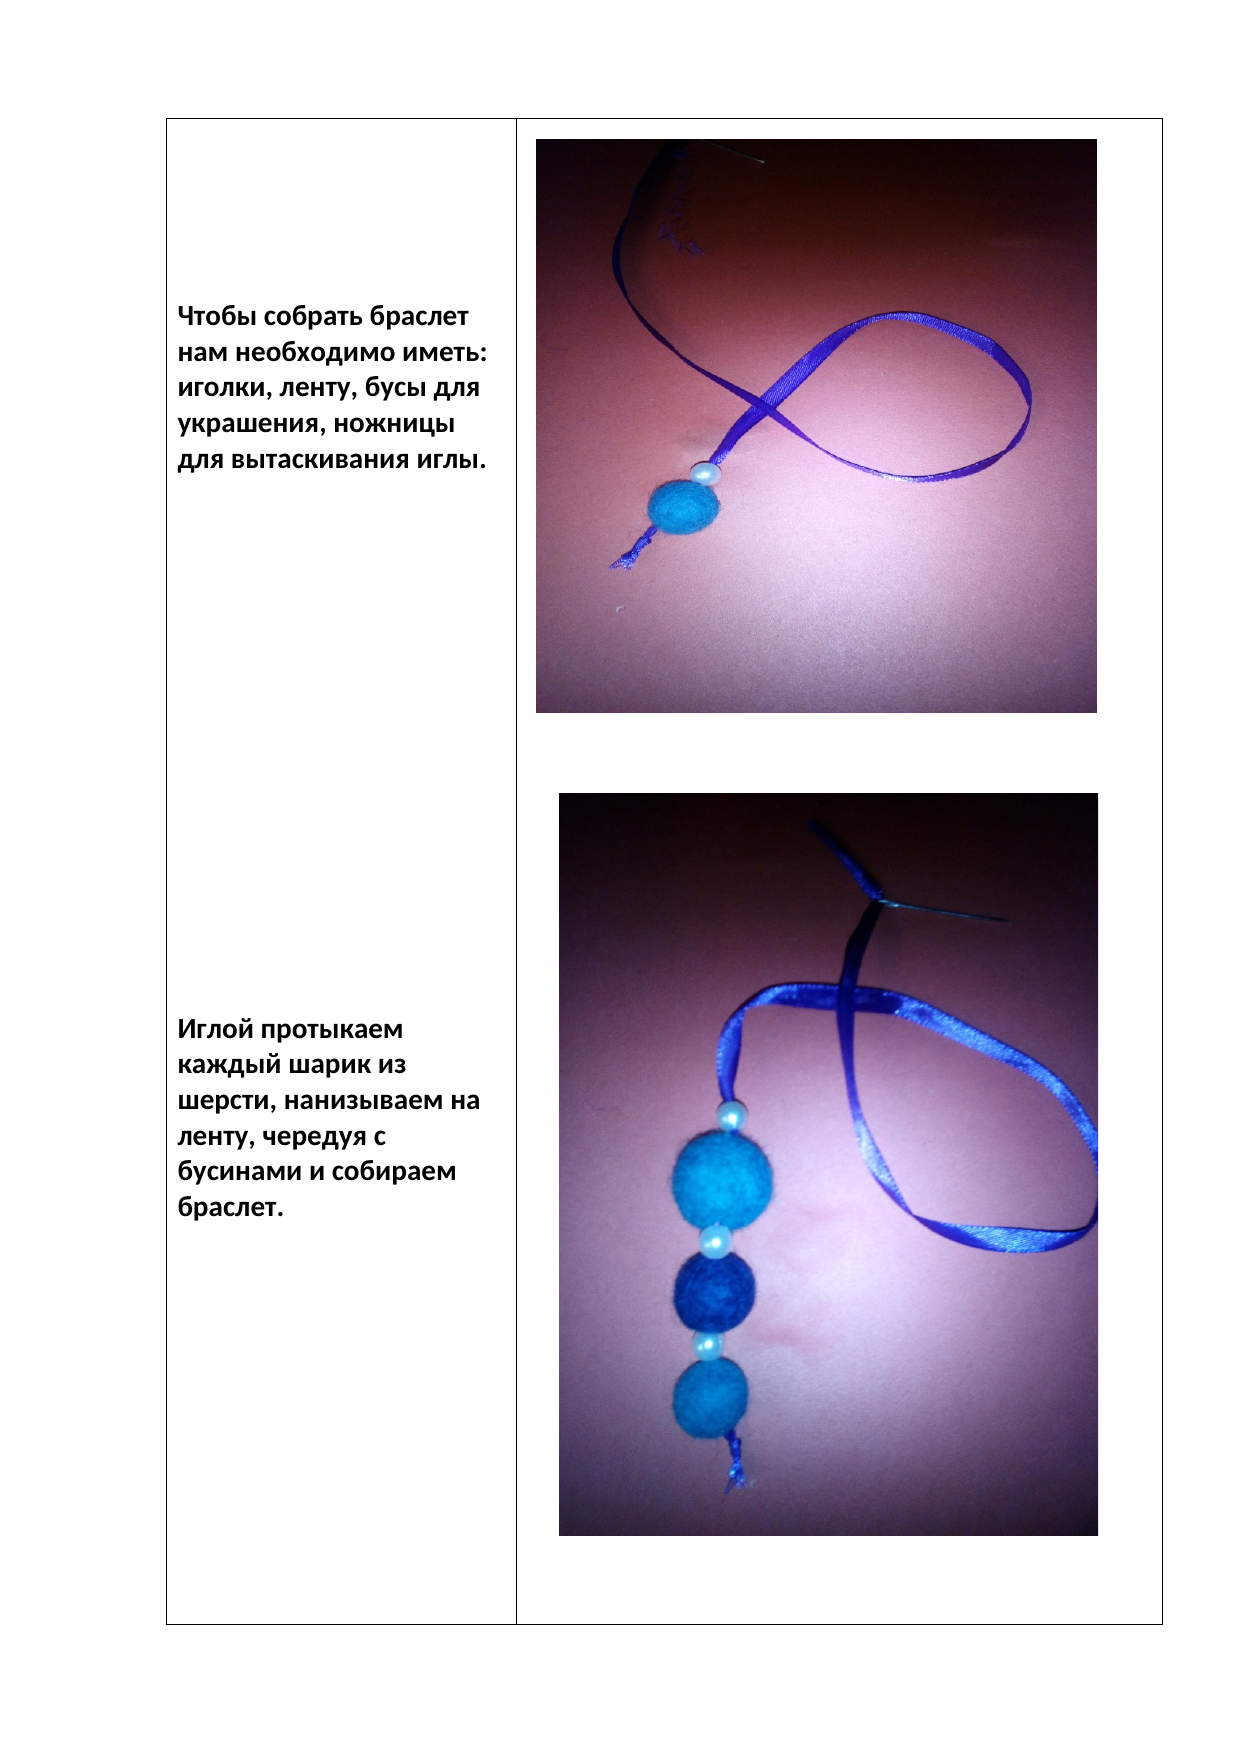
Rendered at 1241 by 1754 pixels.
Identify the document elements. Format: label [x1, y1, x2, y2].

table_cell [517, 119, 1162, 1624]
picture [534, 139, 1097, 711]
picture [557, 793, 1098, 1533]
